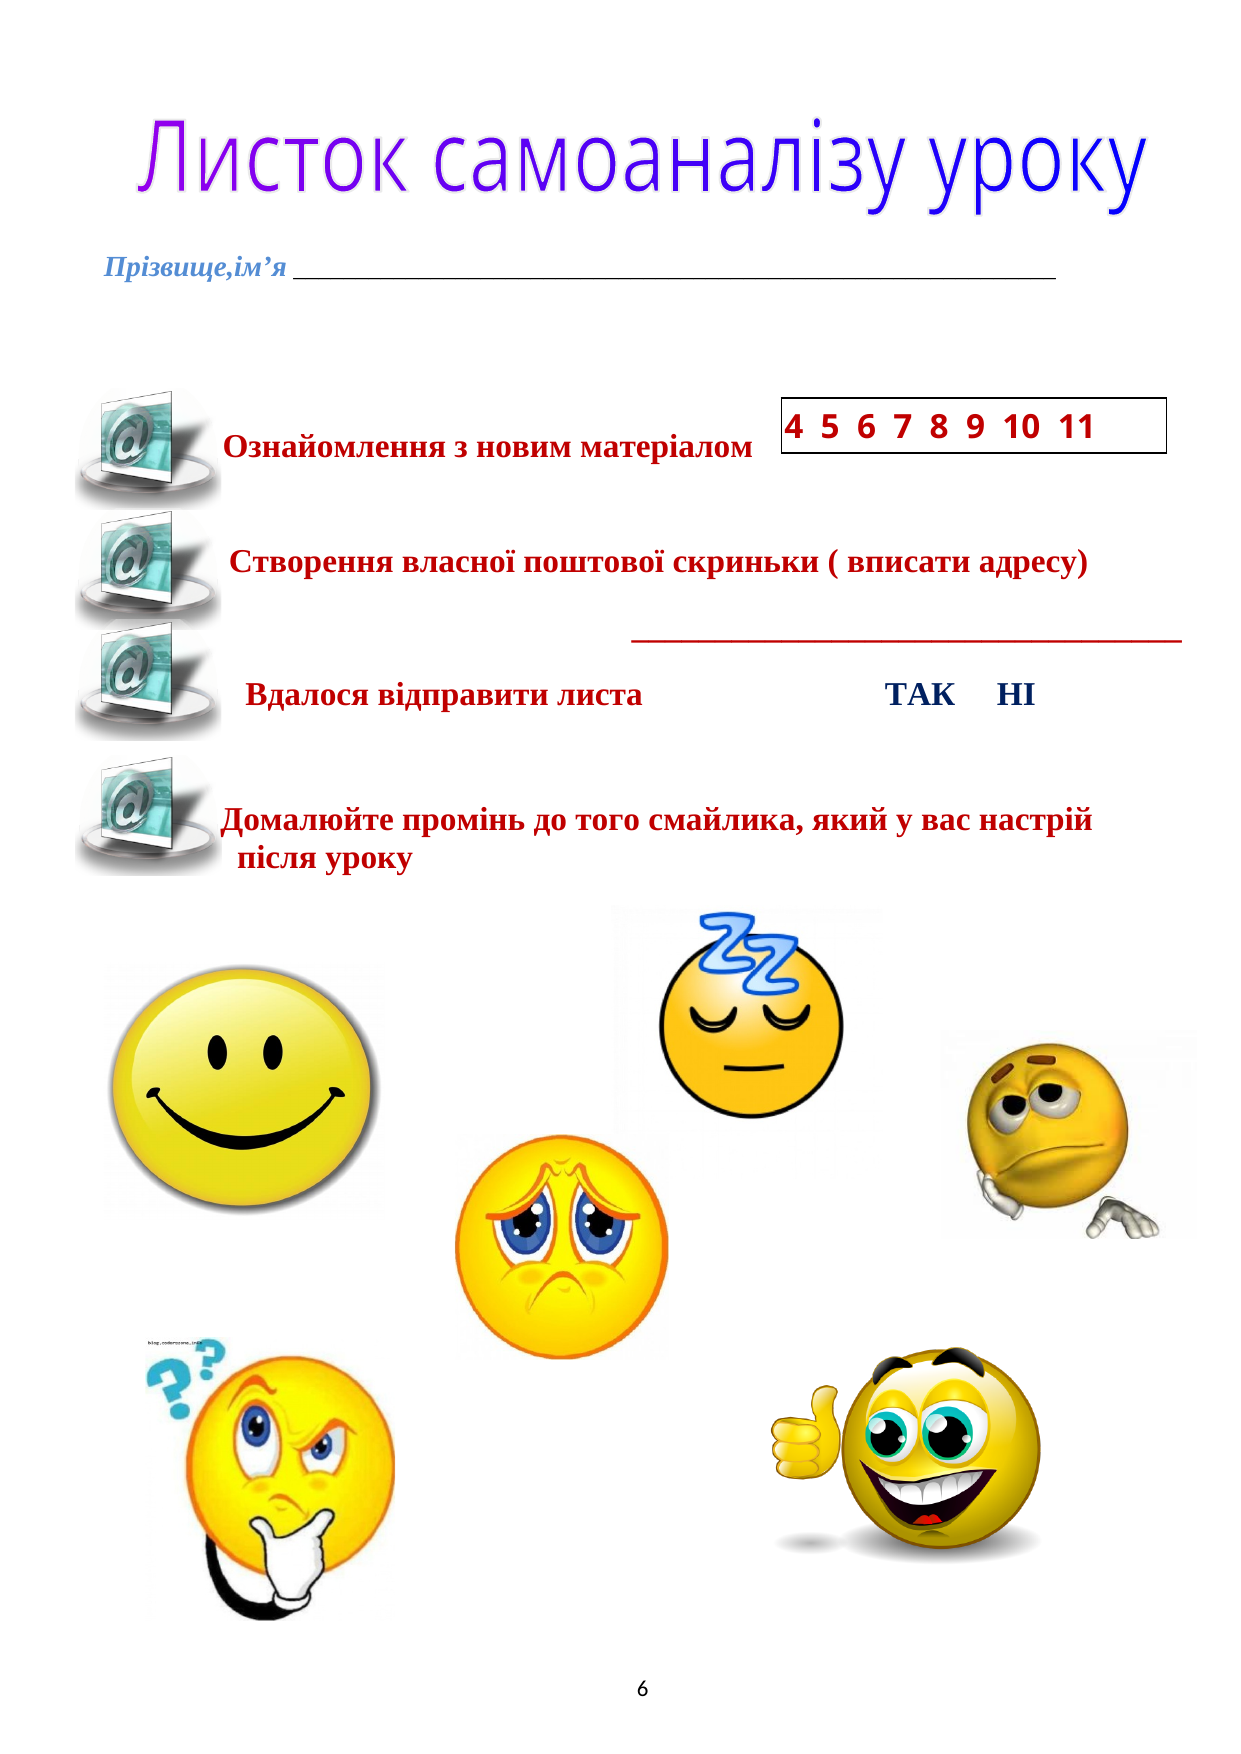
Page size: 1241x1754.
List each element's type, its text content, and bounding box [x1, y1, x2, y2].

text 4 5 6 7 8 9 10 11 [782, 401, 1166, 450]
text Домалюйте промінь до того смайлика, який у вас настрій [103, 799, 1181, 837]
text _________________________________ [103, 607, 1181, 646]
picture [770, 1337, 1043, 1565]
picture [454, 905, 883, 1360]
text Вдалося відправити листа ТАК НІ [103, 674, 1181, 713]
picture [940, 1030, 1197, 1239]
picture [145, 1337, 396, 1621]
picture [103, 962, 385, 1220]
text після уроку [103, 837, 1181, 876]
picture [74, 388, 222, 741]
text Створення власної поштової скриньки ( вписати адресу) [103, 541, 1181, 579]
text Прізвище,ім’я _____________________________________________________________ [103, 249, 1181, 283]
picture [75, 755, 222, 876]
text Ознайомлення з новим матеріалом [103, 426, 1181, 464]
